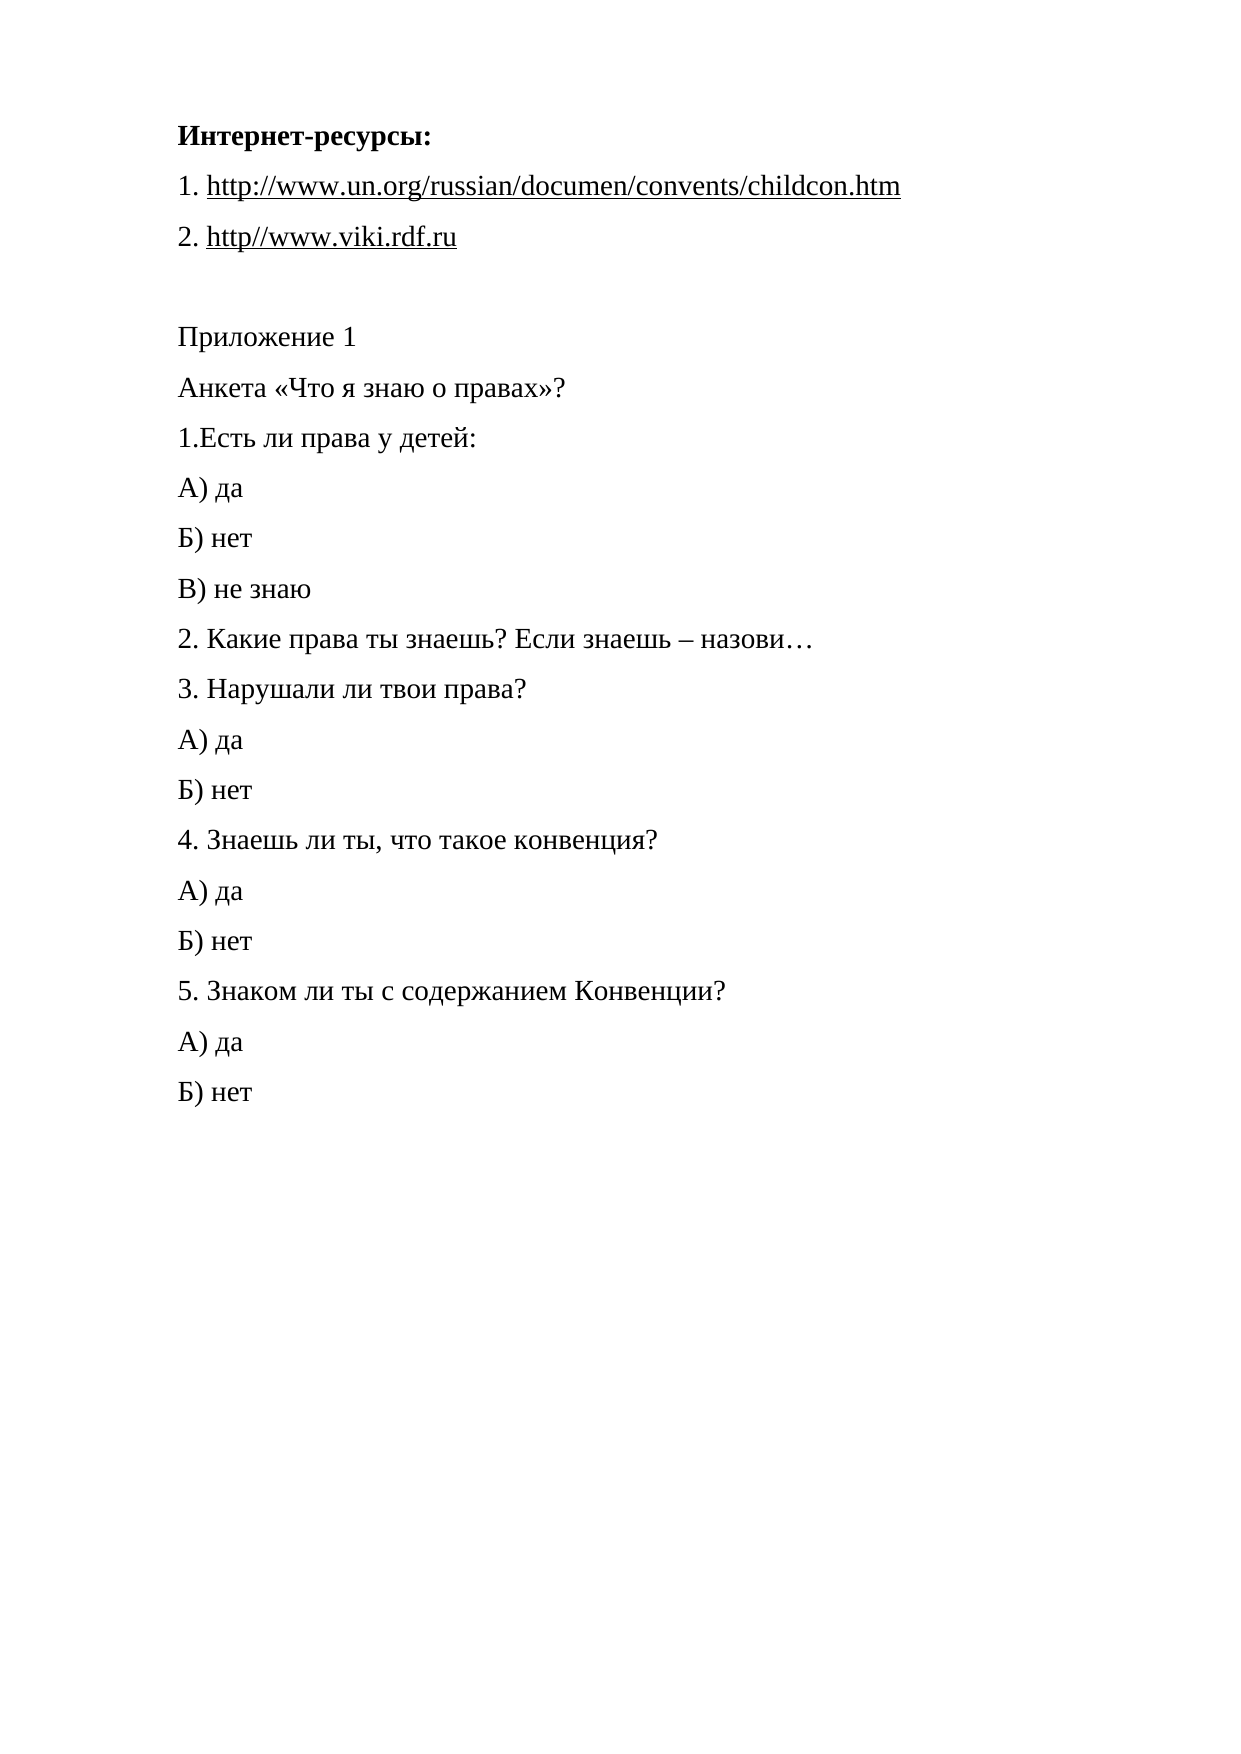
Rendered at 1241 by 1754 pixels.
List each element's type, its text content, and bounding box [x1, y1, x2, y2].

text А) да [177, 722, 1152, 755]
text Б) нет [177, 923, 1152, 957]
text В) не знаю [177, 571, 1152, 604]
text Анкета «Что я знаю о правах»? [177, 370, 1152, 403]
text 5. Знаком ли ты с содержанием Конвенции? [177, 973, 1152, 1007]
text Б) нет [177, 1074, 1152, 1108]
text Приложение 1 [177, 319, 1152, 353]
text 1.Есть ли права у детей: [177, 420, 1152, 453]
text 2. Какие права ты знаешь? Если знаешь – назови… [177, 621, 1152, 655]
text Б) нет [177, 772, 1152, 806]
text 4. Знаешь ли ты, что такое конвенция? [177, 822, 1152, 856]
text Интернет-ресурсы: [177, 118, 1152, 152]
text А) да [177, 470, 1152, 504]
text 2. http//www.viki.rdf.ru [177, 219, 1152, 252]
text А) да [177, 873, 1152, 906]
text 3. Нарушали ли твои права? [177, 672, 1152, 705]
text А) да [177, 1024, 1152, 1057]
text 1. http://www.un.org/russian/documen/convents/childcon.htm [177, 168, 1152, 202]
text Б) нет [177, 521, 1152, 554]
